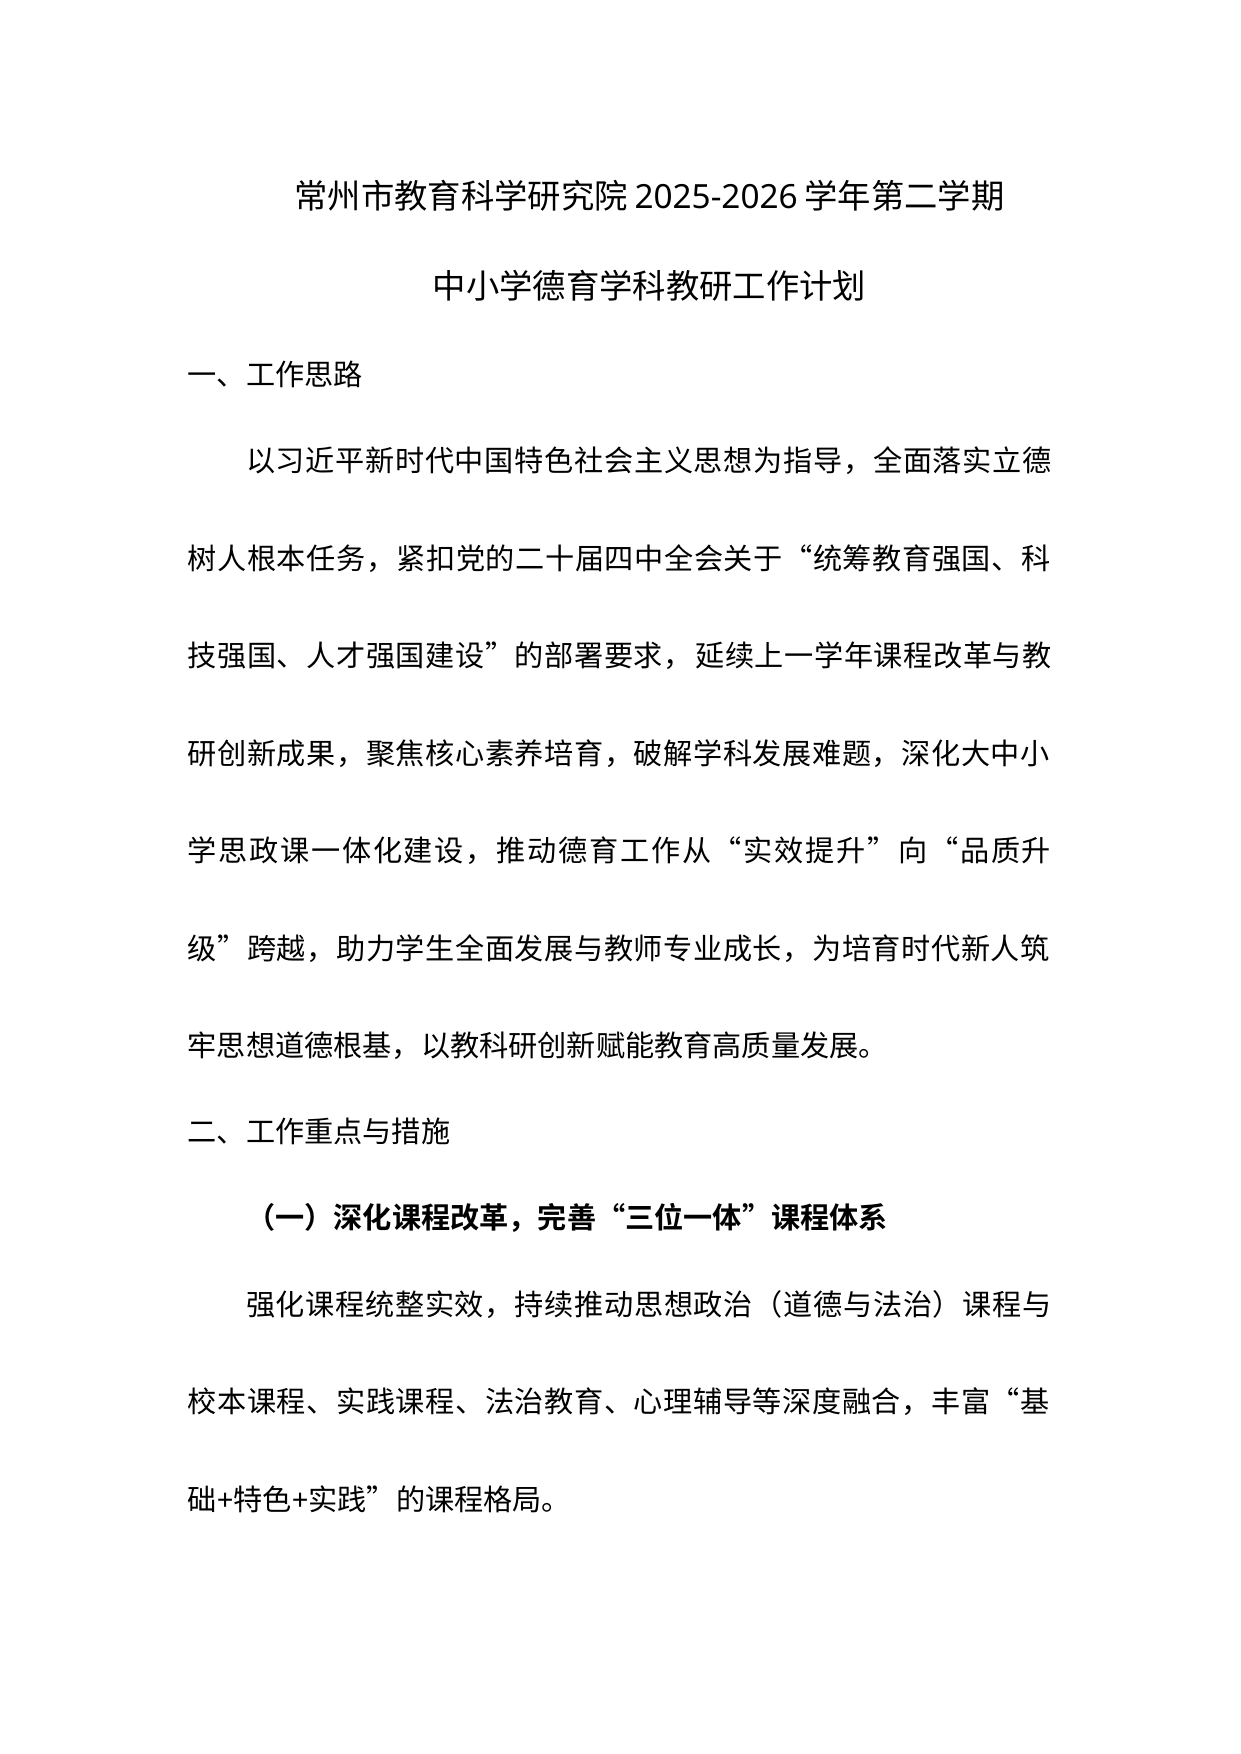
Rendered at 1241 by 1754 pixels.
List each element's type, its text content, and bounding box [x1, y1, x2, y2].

text （一）深化课程改革，完善“三位一体”课程体系 [187, 1184, 1053, 1249]
text 强化课程统整实效，持续推动思想政治（道德与法治）课程与校本课程、实践课程、法治教育、心理辅导等深度融合，丰富“基础+特色+实践”的课程格局。 [187, 1270, 1053, 1530]
text 二、工作重点与措施 [187, 1097, 1053, 1162]
text 中小学德育学科教研工作计划 [246, 251, 1053, 316]
text 以习近平新时代中国特色社会主义思想为指导，全面落实立德树人根本任务，紧扣党的二十届四中全会关于“统筹教育强国、科技强国、人才强国建设”的部署要求，延续上一学年课程改革与教研创新成果，聚焦核心素养培育，破解学科发展难题，深化大中小学思政课一体化建设，推动德育工作从“实效提升”向“品质升级”跨越，助力学生全面发展与教师专业成长，为培育时代新人筑牢思想道德根基，以教科研创新赋能教育高质量发展。 [187, 426, 1053, 1076]
text 常州市教育科学研究院2025-2026学年第二学期 [246, 162, 1053, 227]
text 一、工作思路 [187, 340, 1053, 405]
